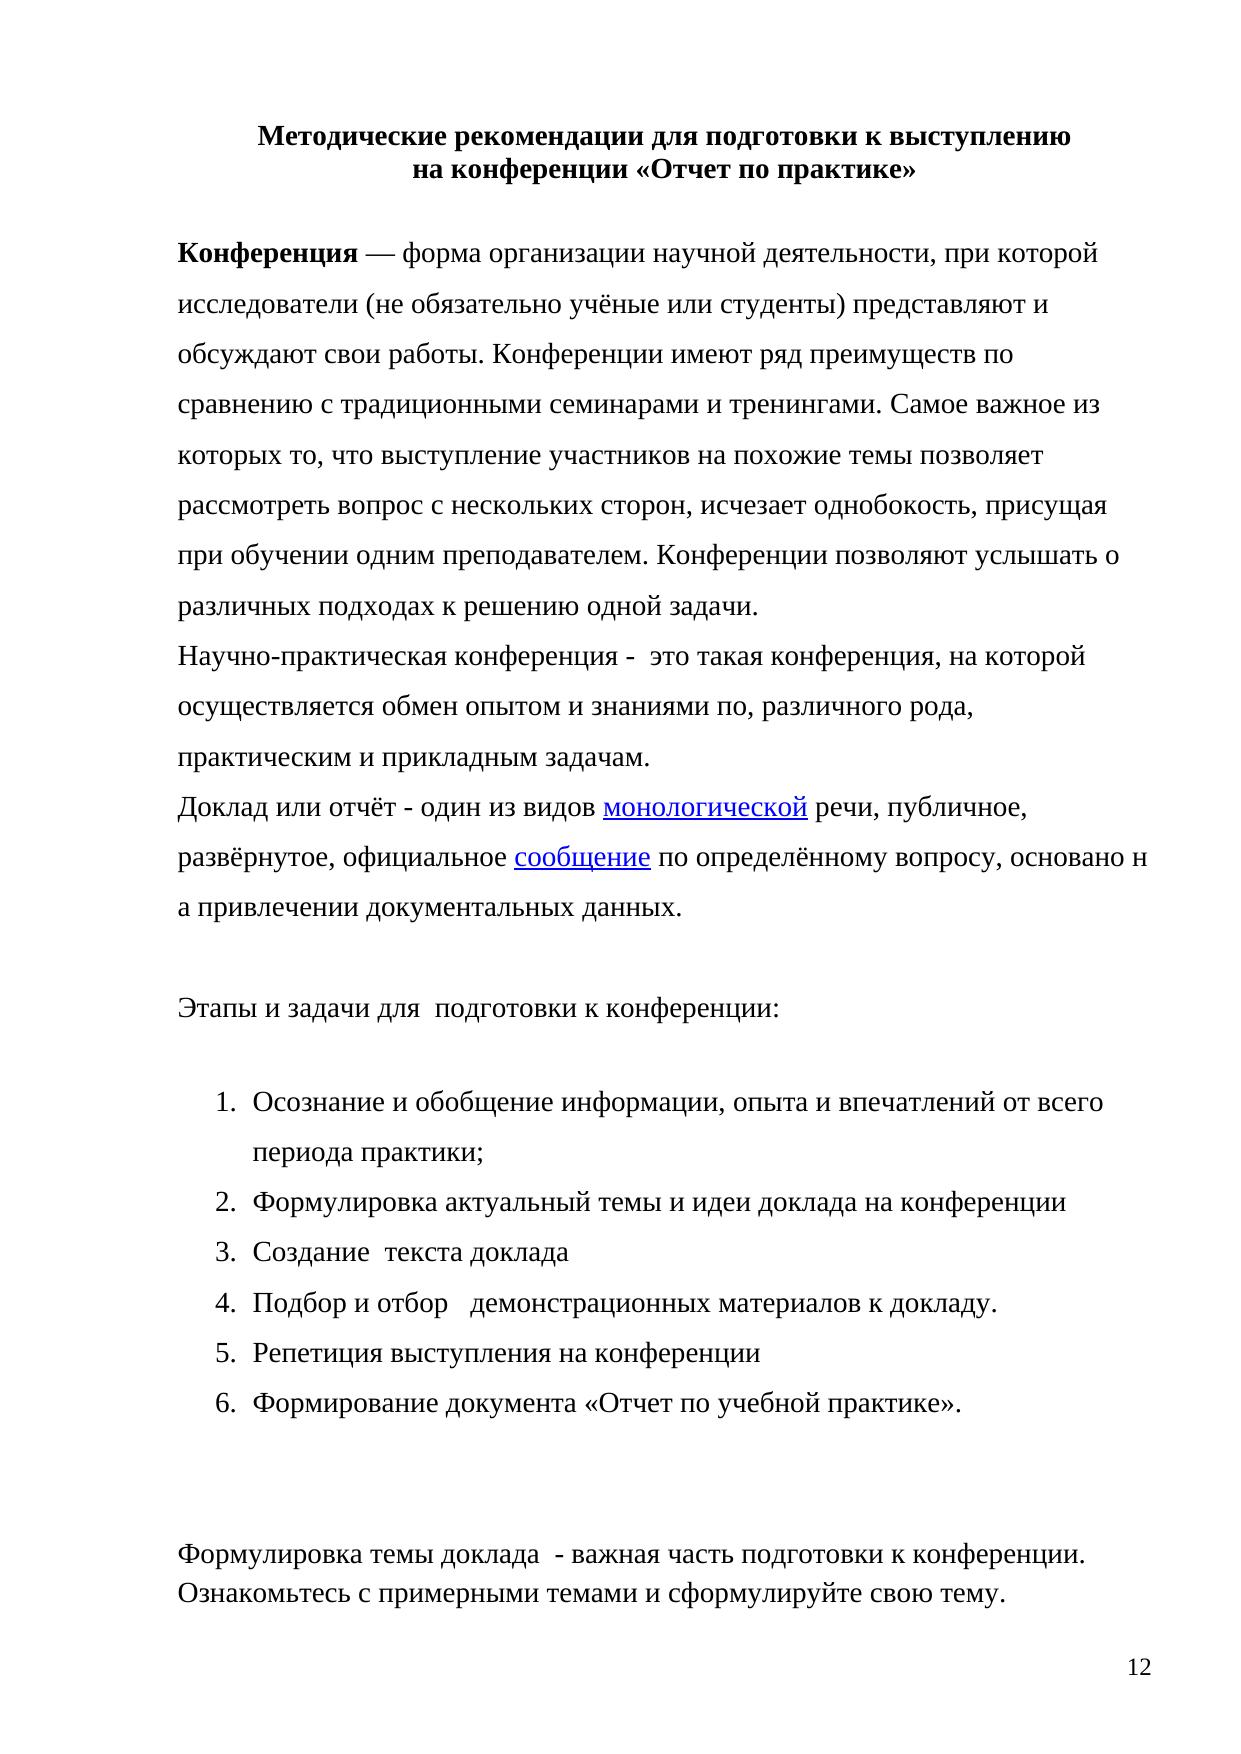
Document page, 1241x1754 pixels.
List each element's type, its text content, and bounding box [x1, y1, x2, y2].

list Формулировка актуальный темы и идеи доклада на конференции [215, 1184, 1152, 1218]
list Осознание и обобщение информации, опыта и впечатлений от всего периода практики; [215, 1084, 1152, 1167]
list Репетиция выступления на конференции [215, 1335, 1152, 1369]
list Подбор и отбор демонстрационных материалов к докладу. [215, 1285, 1152, 1318]
text Методические рекомендации для подготовки к выступлению [177, 118, 1152, 152]
text Доклад или отчёт - один из видов монологической речи, публичное, развёрнутое, официальное сообщение по определённому вопросу, основано на привлечении документальных данных. [177, 789, 1152, 923]
text Этапы и задачи для подготовки к конференции: [177, 990, 1152, 1024]
list Формирование документа «Отчет по учебной практике». [215, 1386, 1152, 1419]
text Формулировка темы доклада - важная часть подготовки к конференции. Ознакомьтесь с примерными темами и сформулируйте свою тему. [177, 1536, 1152, 1608]
list Создание текста доклада [215, 1234, 1152, 1268]
text Научно-практическая конференция - это такая конференция, на которой осуществляется обмен опытом и знаниями по, различного рода, практическим и прикладным задачам. [177, 638, 1152, 772]
text на конференции «Отчет по практике» [177, 152, 1152, 185]
text Конференция — форма организации научной деятельности, при которой исследователи (не обязательно учёные или студенты) представляют и обсуждают свои работы. Конференции имеют ряд преимуществ по сравнению с традиционными семинарами и тренингами. Самое важное из которых то, что выступление участников на похожие темы позволяет рассмотреть вопрос с нескольких сторон, исчезает однобокость, присущая при обучении одним преподавателем. Конференции позволяют услышать о различных подходах к решению одной задачи. [177, 236, 1152, 621]
